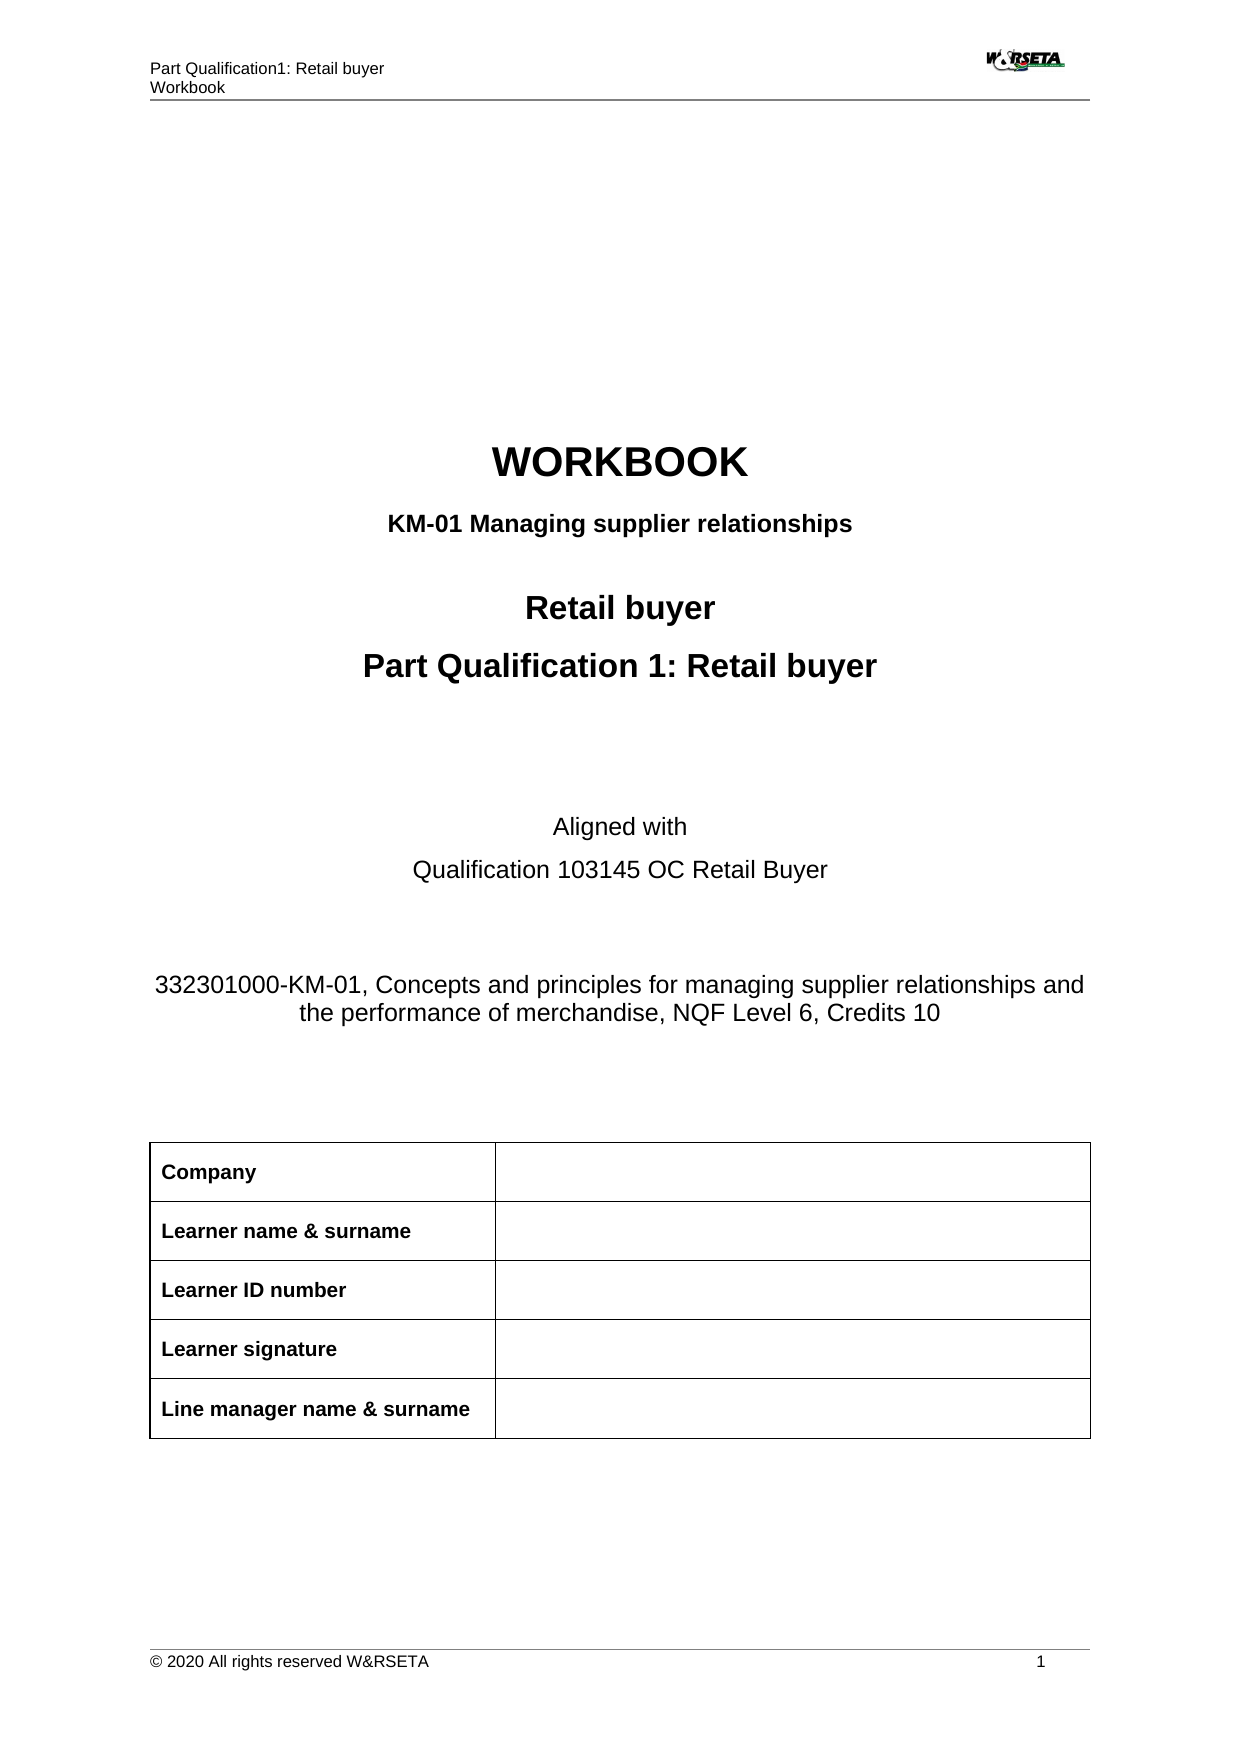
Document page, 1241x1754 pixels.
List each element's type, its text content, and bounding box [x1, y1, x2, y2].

text Part Qualification 1: Retail buyer [150, 646, 1090, 684]
text KM-01 Managing supplier relationships [150, 509, 1090, 538]
table_cell Line manager name & surname [151, 1379, 495, 1437]
text Qualification 103145 OC Retail Buyer [150, 854, 1090, 883]
table_cell Learner name & surname [151, 1202, 495, 1260]
table_cell Learner ID number [151, 1261, 495, 1319]
text Aligned with [150, 811, 1090, 840]
table_cell [496, 1379, 1090, 1437]
text WORKBOOK [150, 437, 1090, 485]
text 332301000-KM-01, Concepts and principles for managing supplier relationships and the performance of merchandise, NQF Level 6, Credits 10 [150, 969, 1090, 1027]
table_header [496, 1143, 1090, 1201]
table_cell [496, 1261, 1090, 1319]
table_header Company [151, 1143, 495, 1201]
text Retail buyer [150, 588, 1090, 627]
table_cell [496, 1320, 1090, 1378]
table_cell [496, 1202, 1090, 1260]
picture [986, 49, 1065, 72]
table_cell Learner signature [151, 1320, 495, 1378]
